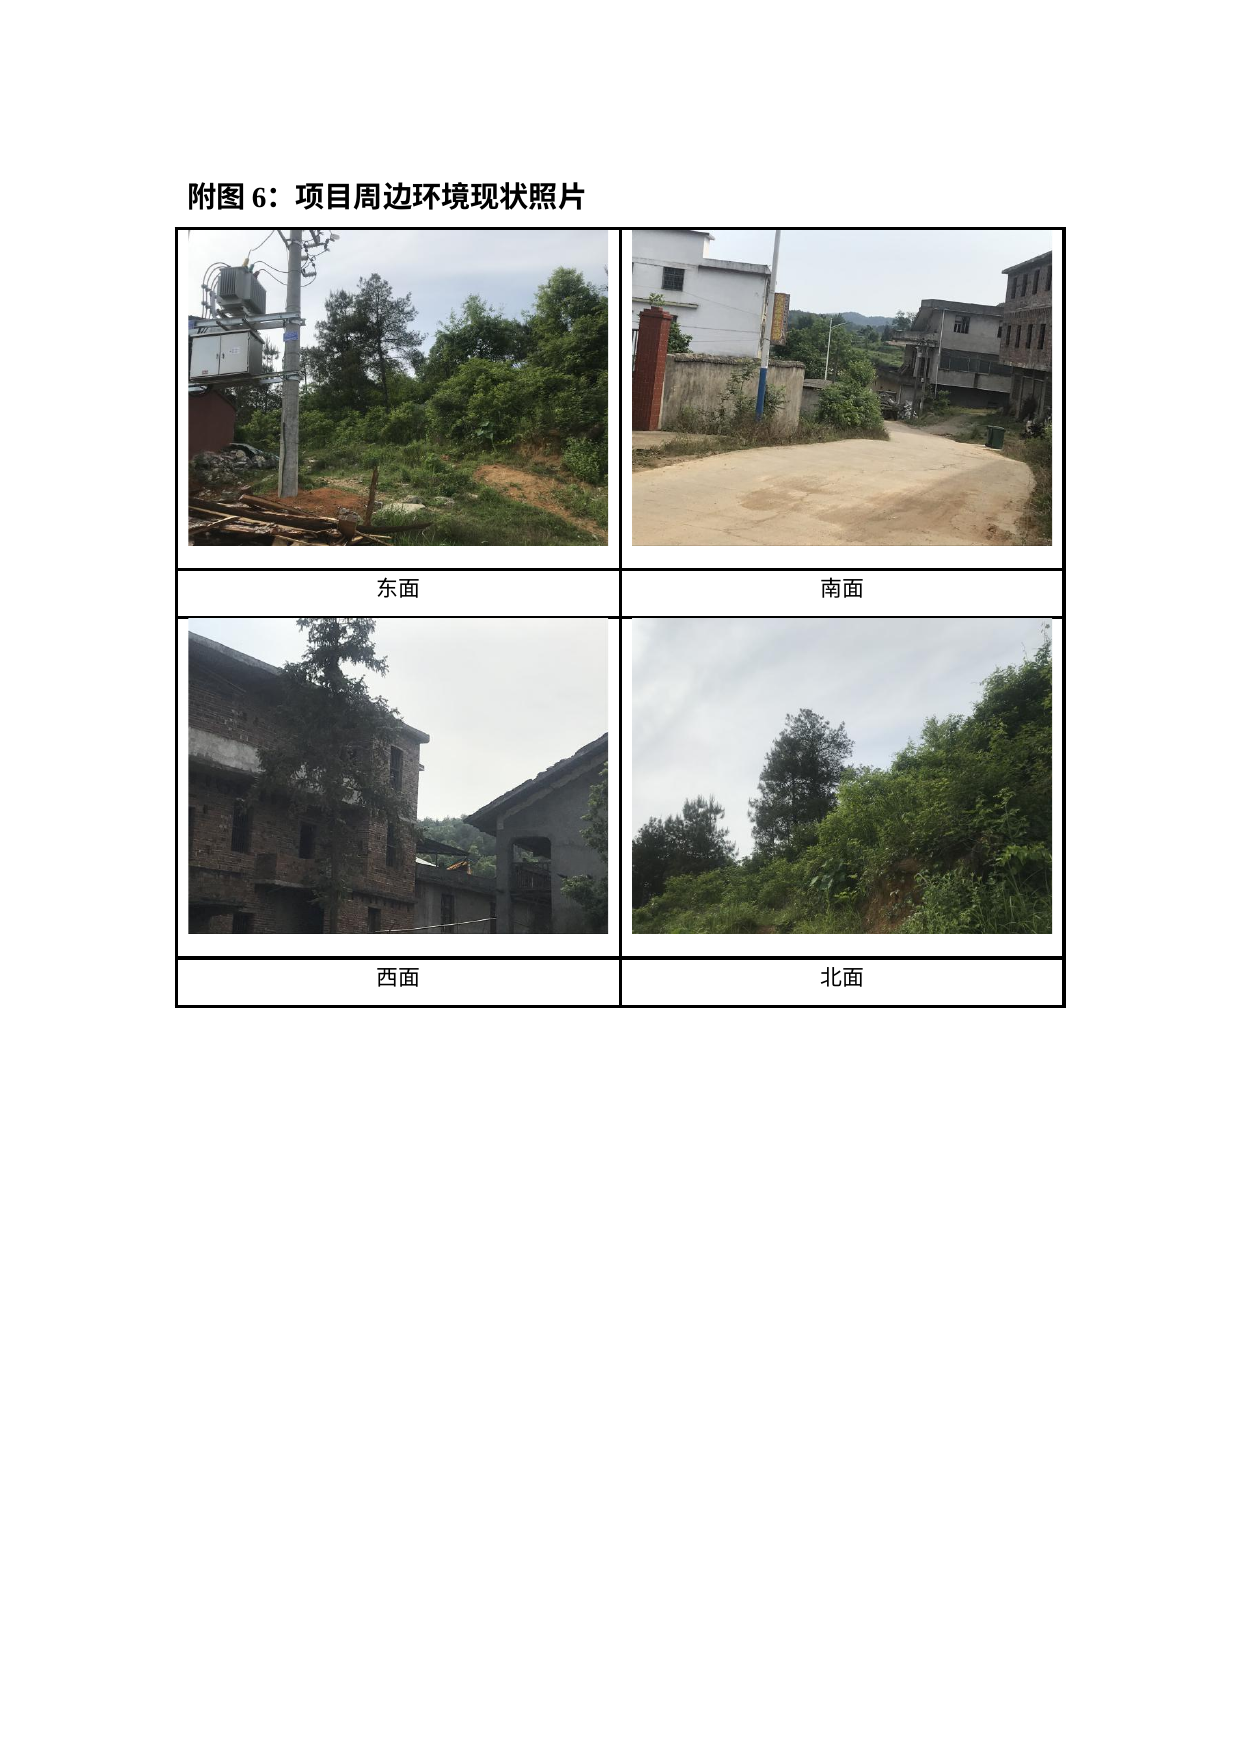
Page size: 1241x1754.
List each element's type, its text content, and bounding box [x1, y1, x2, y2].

table_cell [178, 619, 619, 956]
picture [632, 230, 1053, 546]
picture [632, 618, 1053, 934]
table_header [622, 230, 1062, 568]
table_cell 北面 [622, 960, 1062, 1004]
table_cell 南面 [622, 571, 1062, 616]
picture [188, 230, 609, 546]
table_cell 西面 [178, 960, 619, 1004]
table_cell [622, 619, 1062, 956]
table_cell 东面 [178, 571, 619, 616]
table_header [178, 230, 619, 568]
picture [188, 618, 609, 934]
text 附图6：项目周边环境现状照片 [187, 162, 1053, 227]
